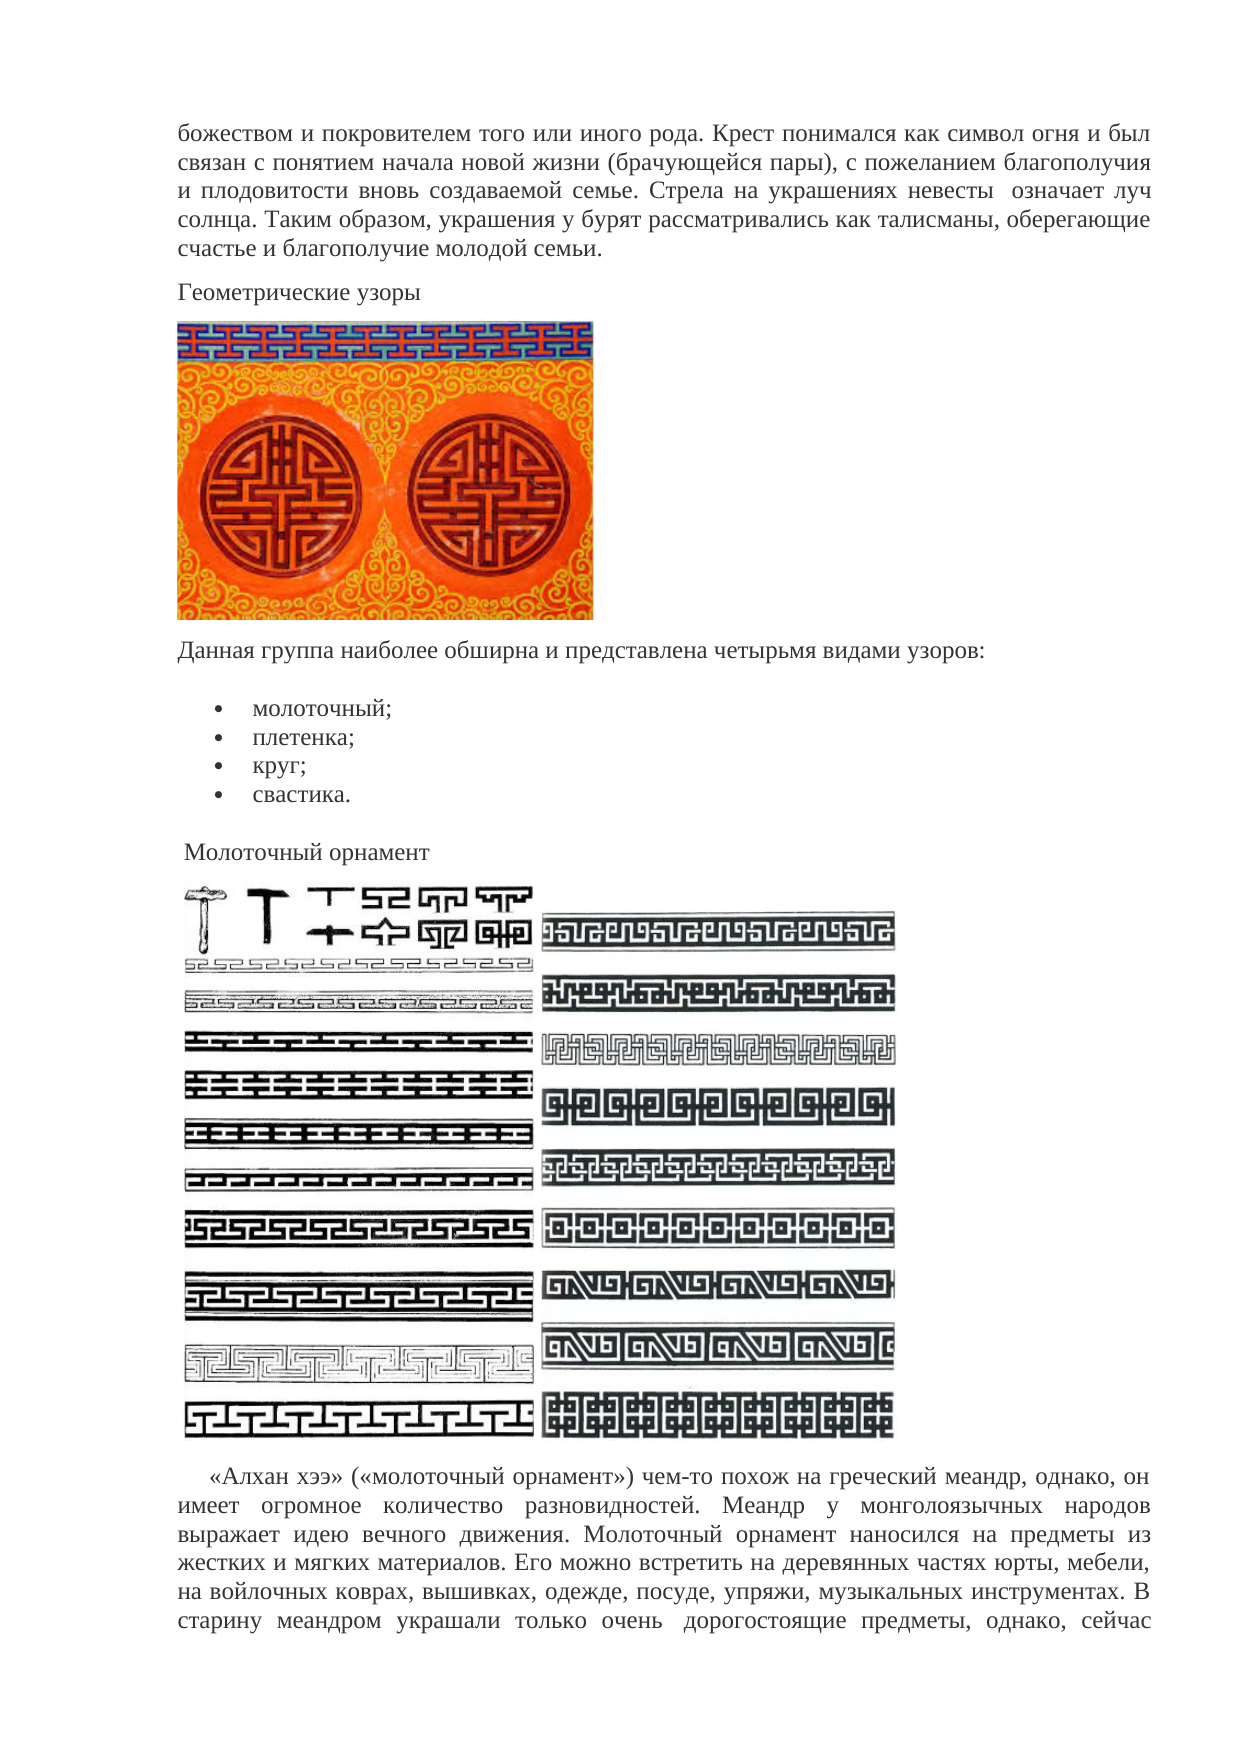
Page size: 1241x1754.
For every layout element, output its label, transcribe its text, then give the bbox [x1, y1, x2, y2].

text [177, 1461, 1152, 1634]
list круг; [215, 750, 1152, 779]
list плетенка; [215, 722, 1152, 750]
text Геометрические узоры [177, 277, 1152, 306]
picture [541, 910, 898, 1441]
picture [183, 881, 535, 1441]
text Молоточный орнамент [177, 837, 1152, 866]
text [177, 118, 1152, 262]
picture [177, 321, 594, 620]
list свастика. [215, 779, 1152, 808]
text Данная группа наиболее обширна и представлена четырьмя видами узоров: [177, 635, 1152, 664]
list молоточный; [215, 693, 1152, 722]
